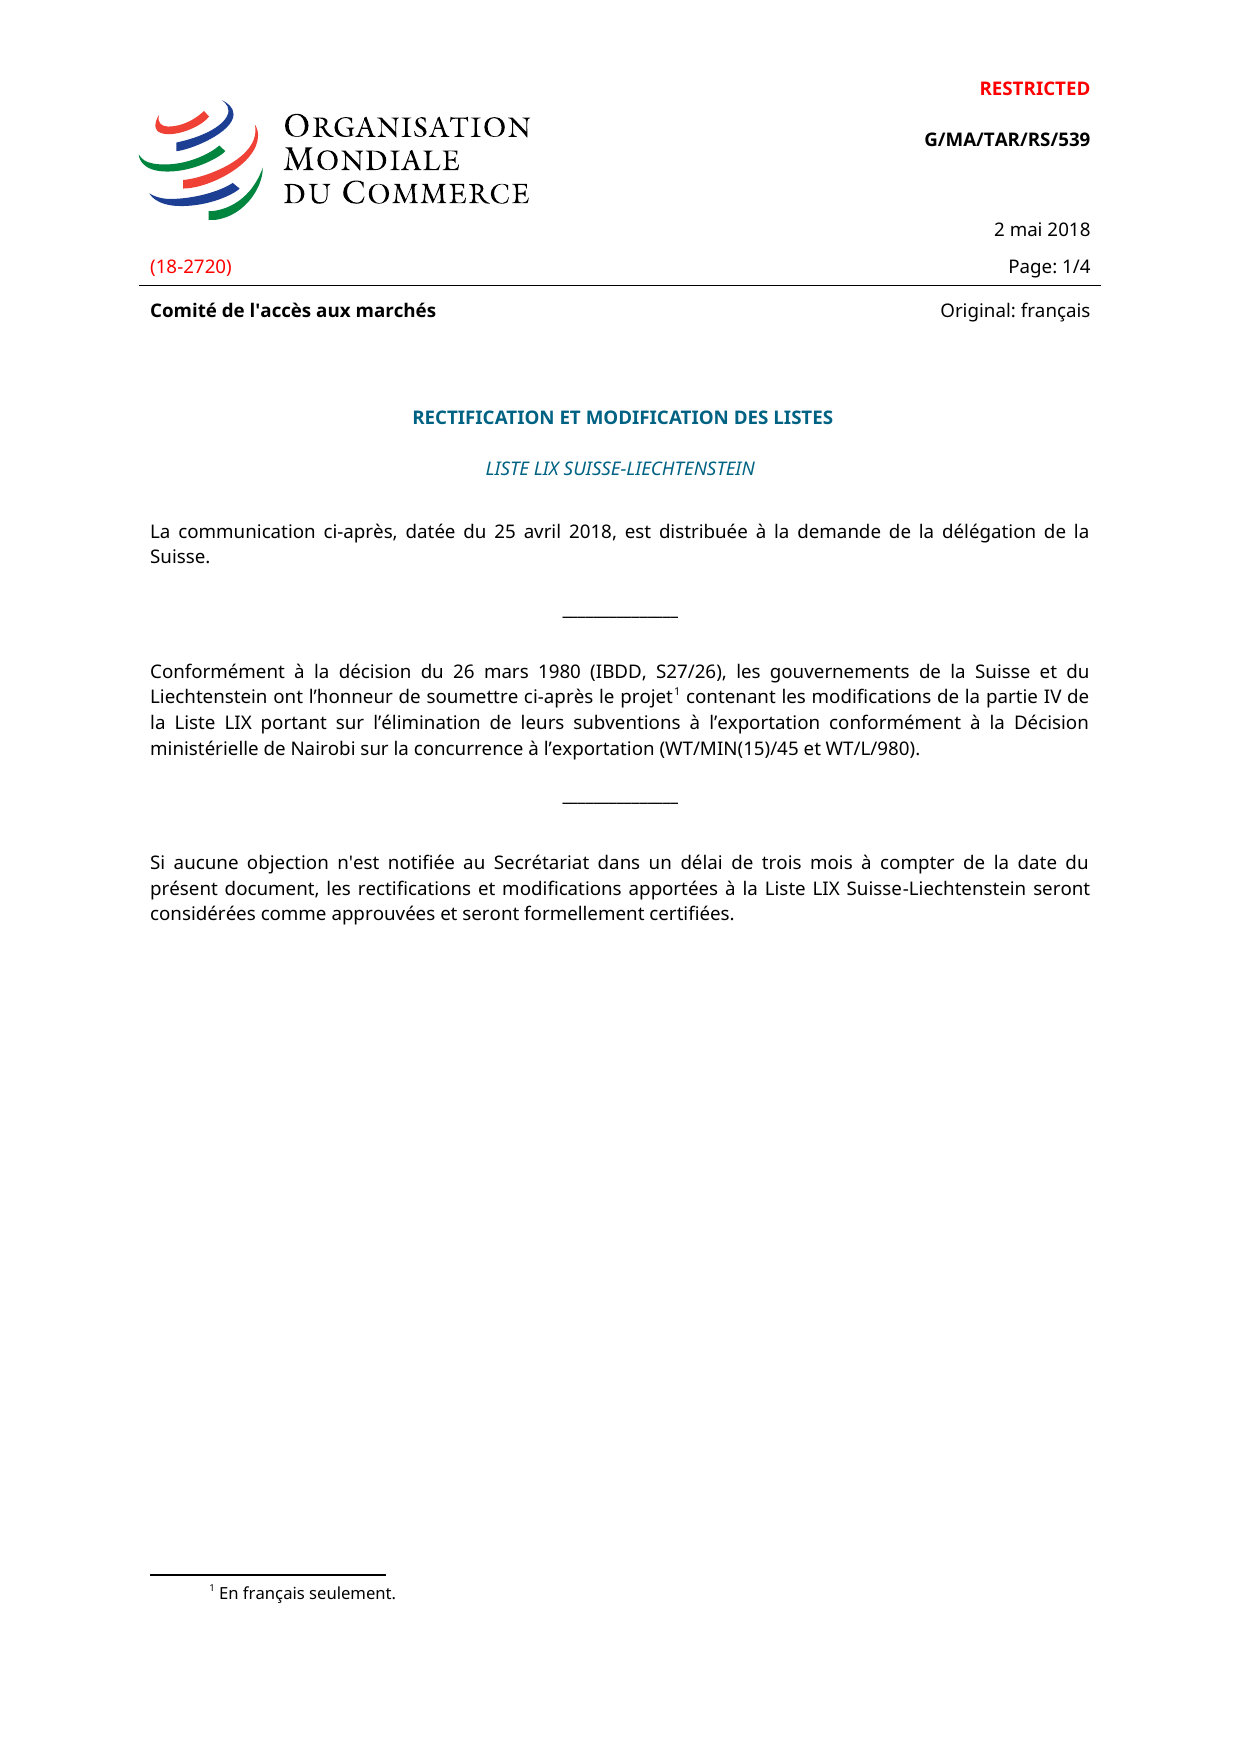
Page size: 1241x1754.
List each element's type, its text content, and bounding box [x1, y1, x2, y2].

title Liste LIX Suisse-Liechtenstein [150, 455, 1090, 481]
text _______________ [150, 782, 1090, 807]
title RECTIFICATION ET MODIFICATION DES LISTes [150, 405, 1090, 430]
text Si aucune objection n'est notifiée au Secrétariat dans un délai de trois mois à compter de la date du présent document, les rectifications et modifications apportées à la Liste LIX Suisse-Liechtenstein seront considérées comme approuvées et seront formellement certifiées. [150, 850, 1090, 926]
text Conformément à la décision du 26 mars 1980 (IBDD, S27/26), les gouvernements de la Suisse et du Liechtenstein ont l’honneur de soumettre ci-après le projet contenant les modifications de la partie IV de la Liste LIX portant sur l’élimination de leurs subventions à l’exportation conformément à la Décision ministérielle de Nairobi sur la concurrence à l’exportation (WT/MIN(15)/45 et WT/L/980). [150, 658, 1090, 760]
text _______________ [150, 595, 1090, 620]
text La communication ci-après, datée du 25 avril 2018, est distribuée à la demande de la délégation de la Suisse. [150, 518, 1090, 569]
